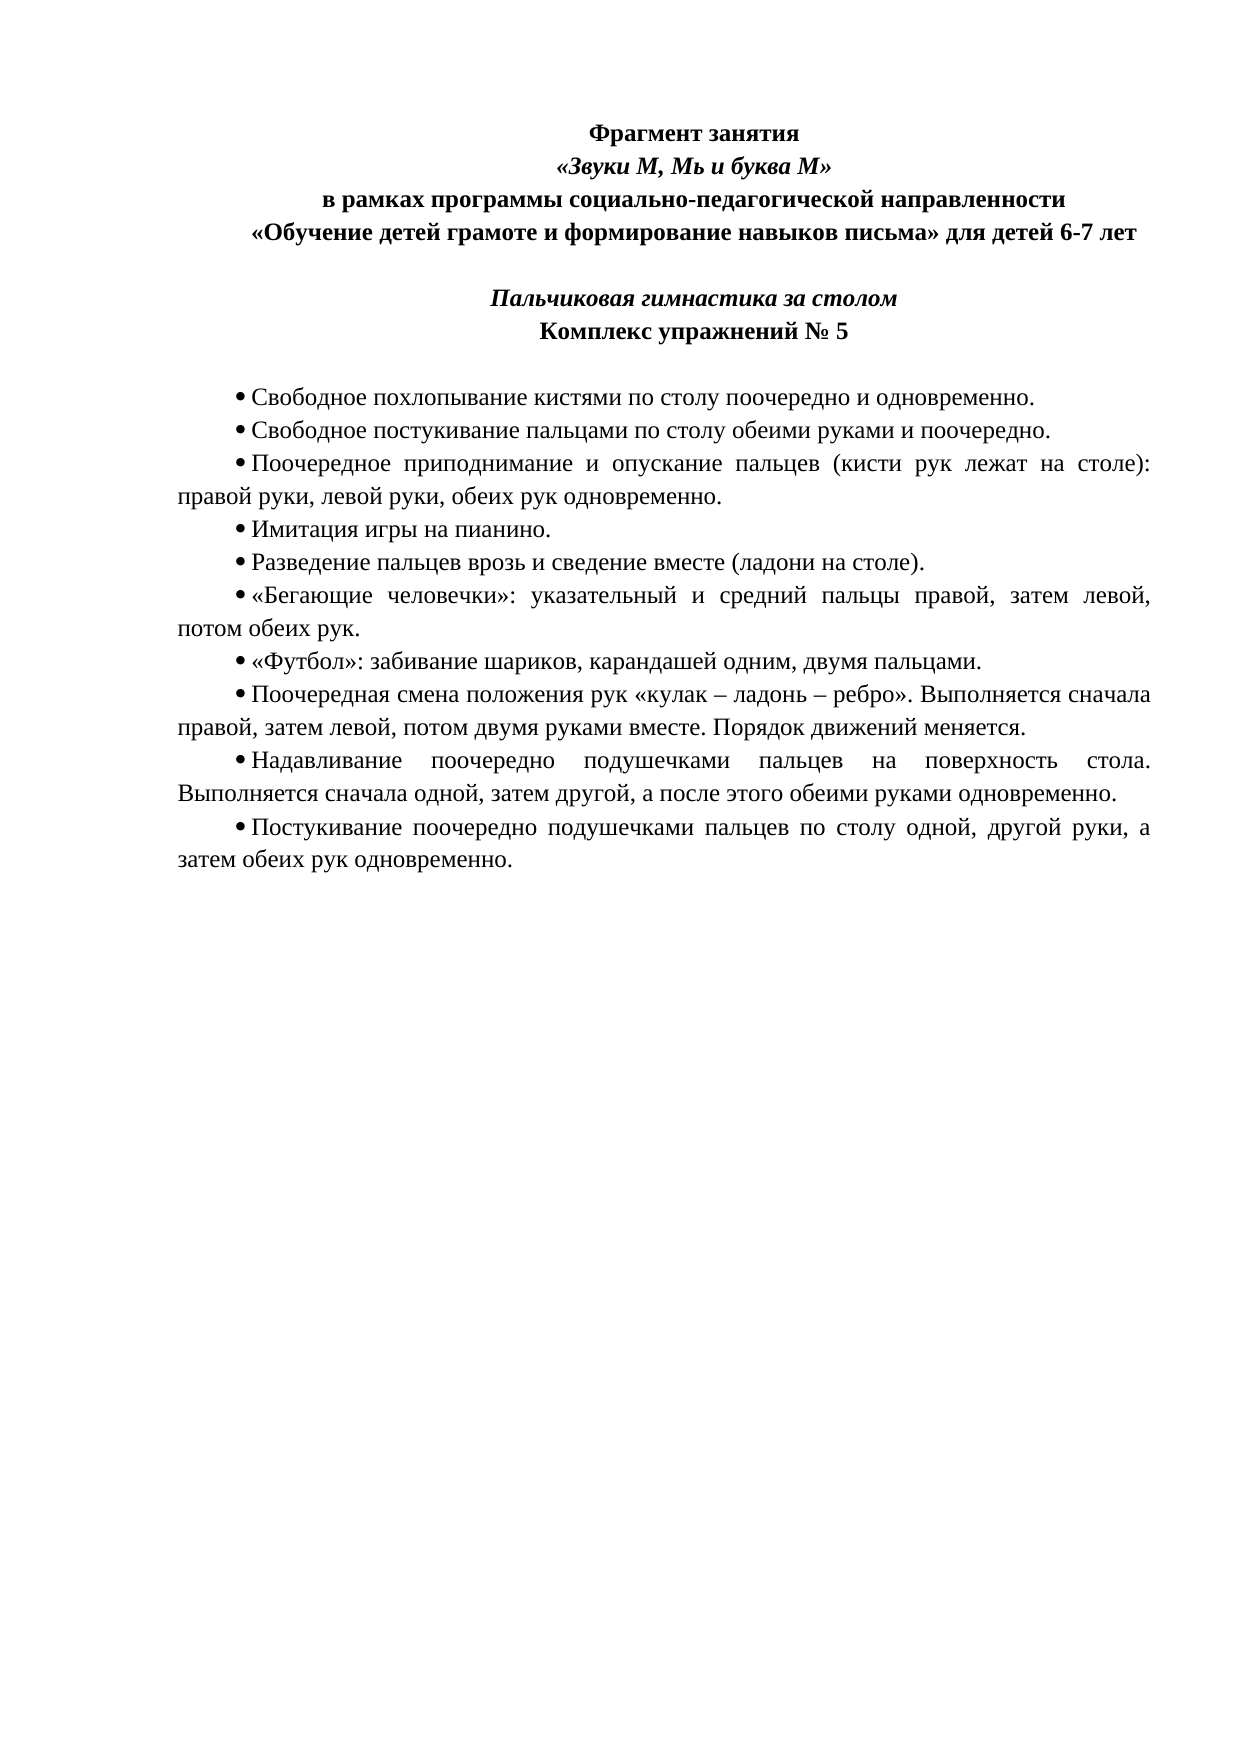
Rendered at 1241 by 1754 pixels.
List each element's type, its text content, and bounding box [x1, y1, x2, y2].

list Надавливание поочередно подушечками пальцев на поверхность стола. Выполняется сначала одной, затем другой, а после этого обеими руками одновременно. [177, 746, 1152, 807]
list Поочередная смена положения рук «кулак – ладонь – ребро». Выполняется сначала правой, затем левой, потом двумя руками вместе. Порядок движений меняется. [177, 679, 1152, 741]
text «Обучение детей грамоте и формирование навыков письма» для детей 6-7 лет [177, 217, 1152, 246]
text «Звуки М, Мь и буква М» [177, 151, 1152, 180]
list Имитация игры на пианино. [177, 514, 1152, 543]
text Фрагмент занятия [177, 118, 1152, 147]
list Свободное постукивание пальцами по столу обеими руками и поочередно. [177, 415, 1152, 444]
text Пальчиковая гимнастика за столом [177, 283, 1152, 312]
text Комплекс упражнений № 5 [177, 316, 1152, 345]
list «Футбол»: забивание шариков, карандашей одним, двумя пальцами. [177, 646, 1152, 675]
list «Бегающие человечки»: указательный и средний пальцы правой, затем левой, потом обеих рук. [177, 580, 1152, 642]
text в рамках программы социально-педагогической направленности [177, 184, 1152, 213]
list Поочередное приподнимание и опускание пальцев (кисти рук лежат на столе): правой руки, левой руки, обеих рук одновременно. [177, 448, 1152, 510]
list Свободное похлопывание кистями по столу поочередно и одновременно. [177, 382, 1152, 411]
list Постукивание поочередно подушечками пальцев по столу одной, другой руки, а затем обеих рук одновременно. [177, 812, 1152, 873]
list Разведение пальцев врозь и сведение вместе (ладони на столе). [177, 547, 1152, 576]
